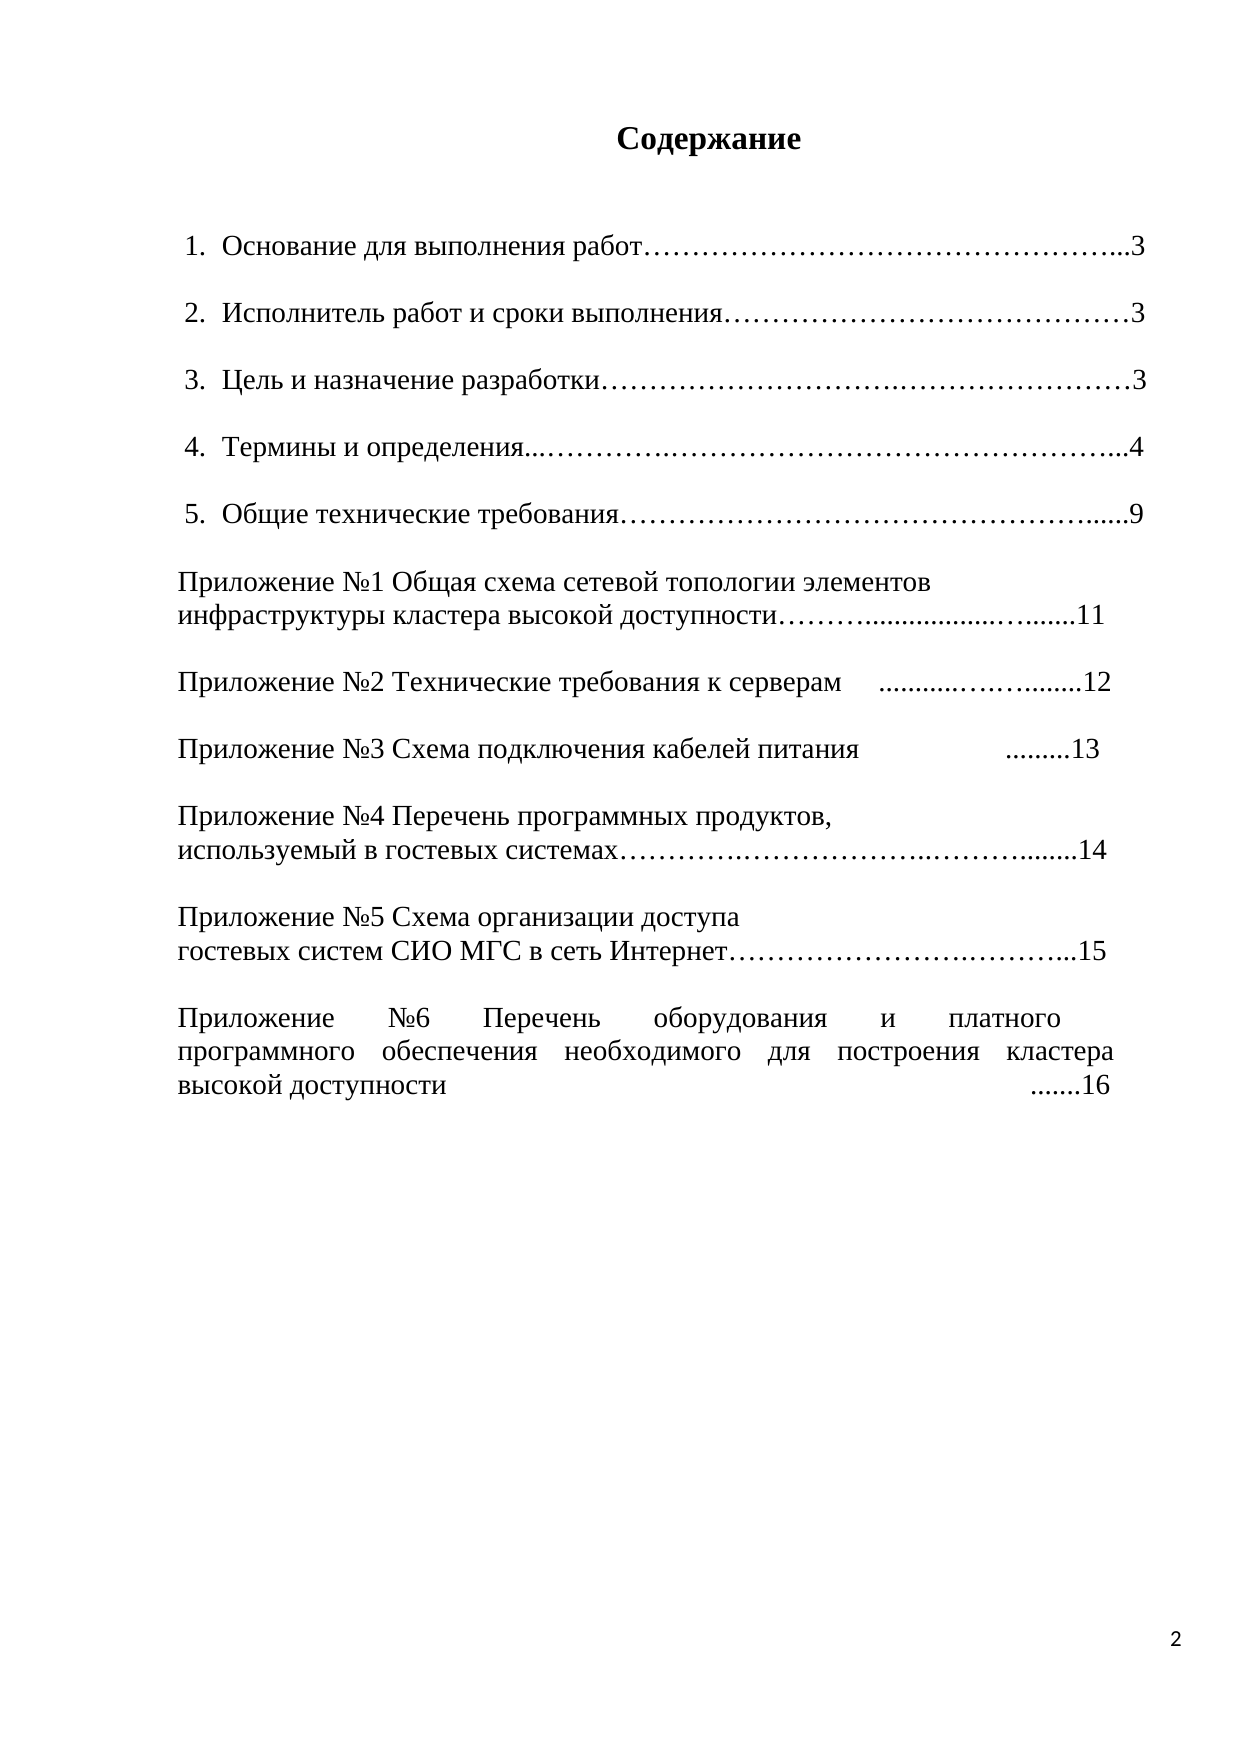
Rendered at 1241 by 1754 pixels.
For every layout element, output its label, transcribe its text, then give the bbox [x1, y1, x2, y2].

text Приложение №6 Перечень оборудования и платного программного обеспечения необходимого для построения кластера высокой доступности .......16 [177, 1000, 1115, 1100]
text Приложение №5 Схема организации доступа [177, 899, 1181, 933]
list Цель и назначение разработки………………………….……………………3 [184, 362, 1181, 396]
list Исполнитель работ и сроки выполнения……………………………………3 [184, 295, 1181, 329]
text гостевых систем СИО МГС в сеть Интернет…………………….………...15 [177, 933, 1181, 966]
text Приложение №2 Технические требования к серверам ...........….…........12 [177, 664, 1181, 698]
text Содержание [177, 118, 1181, 156]
text инфраструктуры кластера высокой доступности………..................….......11 [177, 597, 1181, 631]
text Приложение №3 Схема подключения кабелей питания .........13 [177, 731, 1181, 765]
list Общие технические требования…………………………………………......9 [184, 497, 1181, 530]
text используемый в гостевых системах………….………………..………........14 [177, 832, 1181, 866]
text Приложение №1 Общая схема сетевой топологии элементов [177, 564, 1181, 597]
text Приложение №4 Перечень программных продуктов, [177, 798, 1181, 832]
list Термины и определения...………….………………………………………...4 [184, 429, 1181, 463]
list Основание для выполнения работ…………………………………………...3 [184, 228, 1181, 262]
